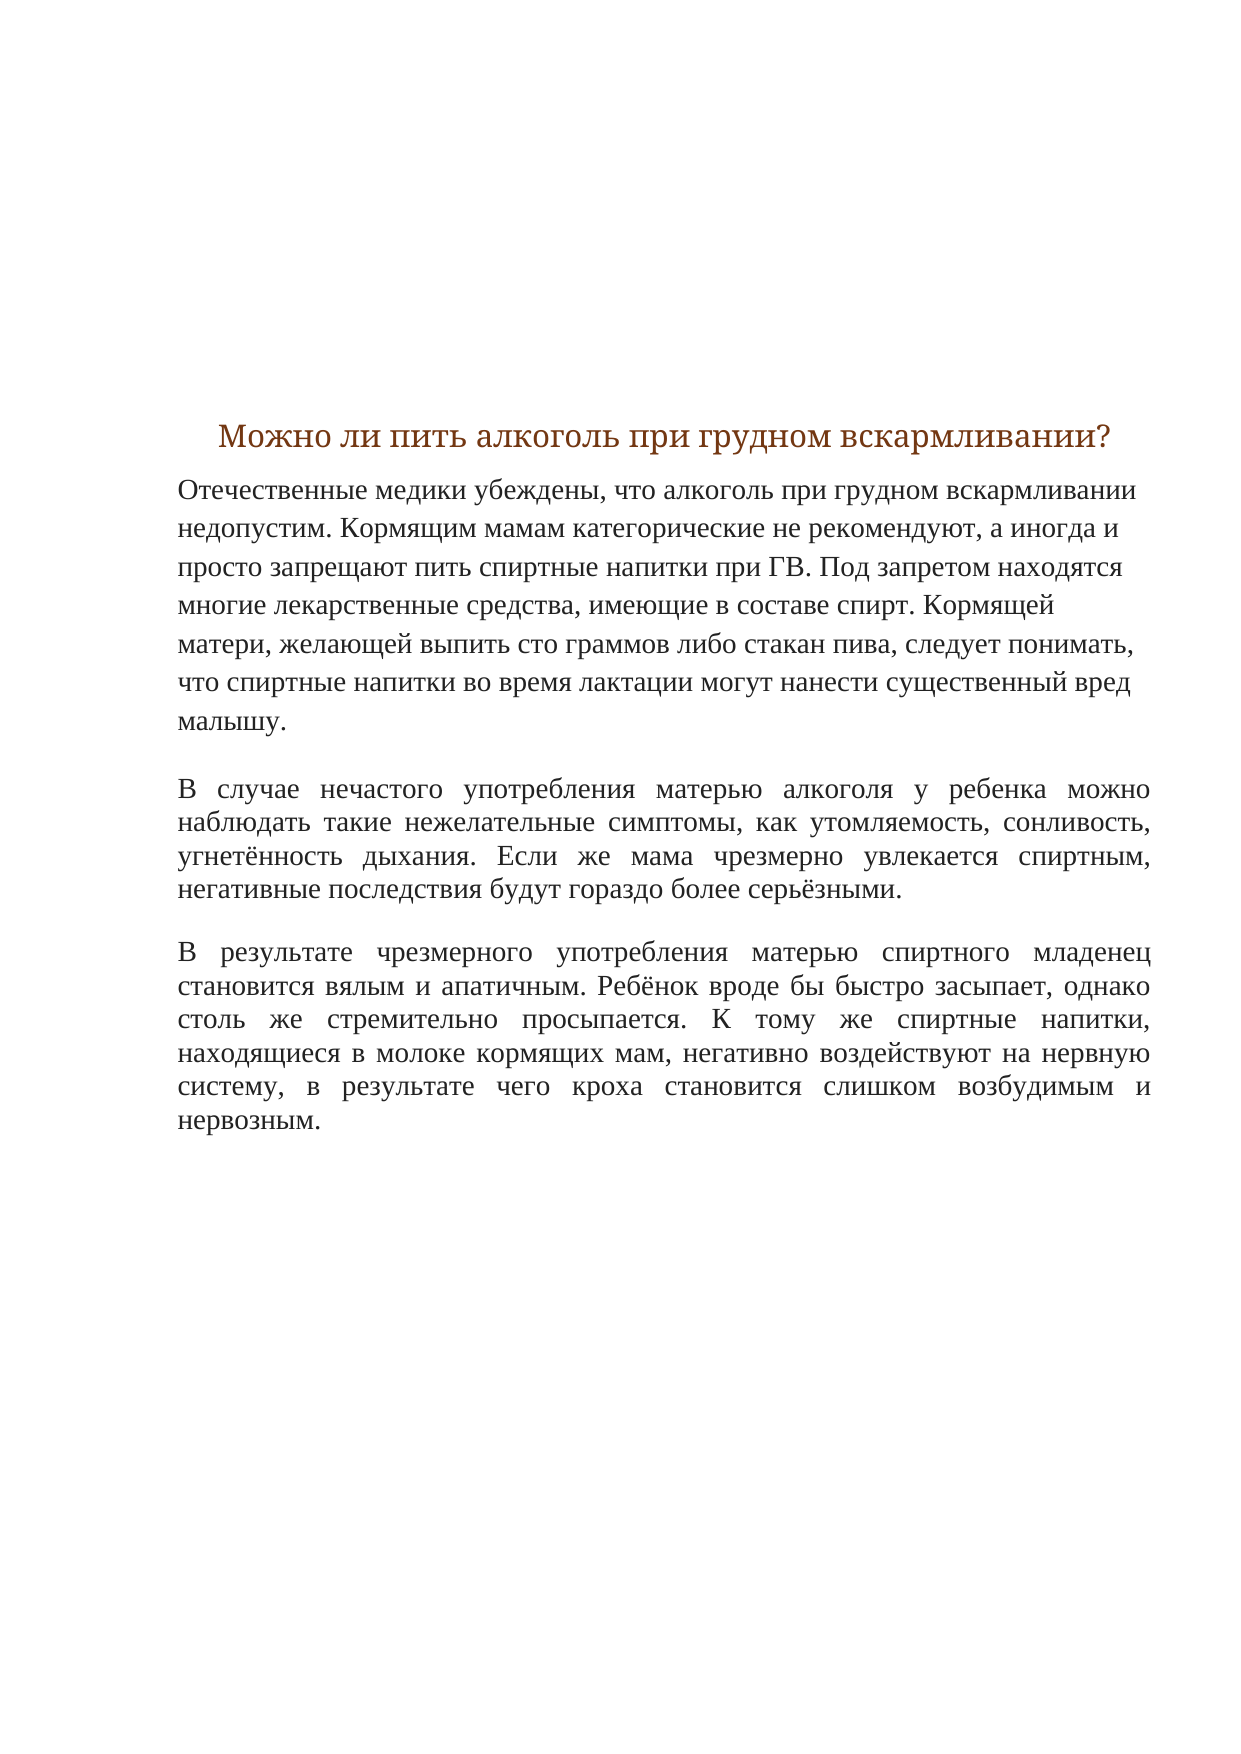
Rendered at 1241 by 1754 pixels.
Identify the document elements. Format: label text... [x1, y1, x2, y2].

subtitle Можно ли пить алкоголь при грудном вскармливании? [177, 413, 1152, 456]
text В результате чрезмерного употребления матерью спиртного младенец становится вялым и апатичным. Ребёнок вроде бы быстро засыпает, однако столь же стремительно просыпается. К тому же спиртные напитки, находящиеся в молоке кормящих мам, негативно воздействуют на нервную систему, в результате чего кроха становится слишком возбудимым и нервозным. [177, 934, 1152, 1135]
text В случае нечастого употребления матерью алкоголя у ребенка можно наблюдать такие нежелательные симптомы, как утомляемость, сонливость, угнетённость дыхания. Если же мама чрезмерно увлекается спиртным, негативные последствия будут гораздо более серьёзными. [177, 771, 1152, 905]
text Отечественные медики убеждены, что алкоголь при грудном вскармливании недопустим. Кормящим мамам категорические не рекомендуют, а иногда и просто запрещают пить спиртные напитки при ГВ. Под запретом находятся многие лекарственные средства, имеющие в составе спирт. Кормящей матери, желающей выпить сто граммов либо стакан пива, следует понимать, что спиртные напитки во время лактации могут нанести существенный вред малышу. [177, 472, 1152, 737]
